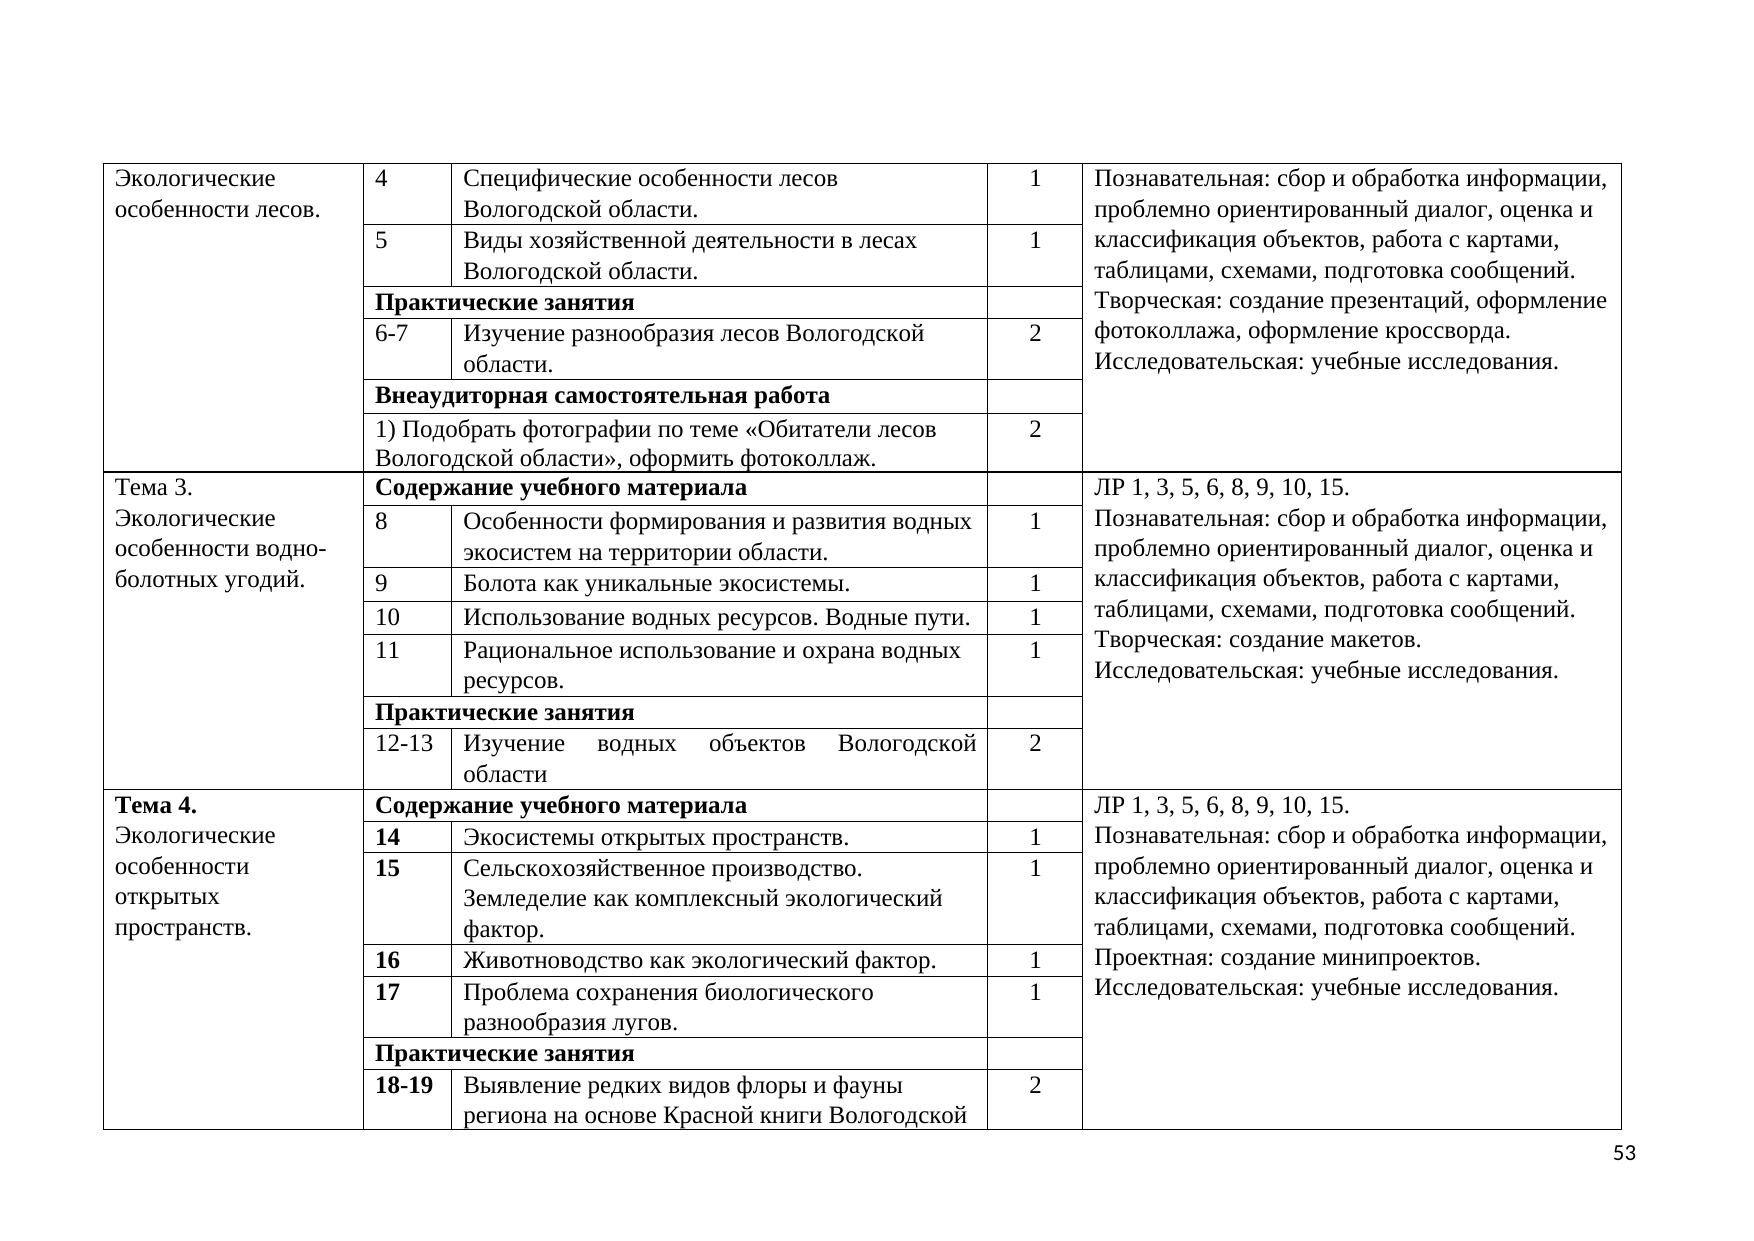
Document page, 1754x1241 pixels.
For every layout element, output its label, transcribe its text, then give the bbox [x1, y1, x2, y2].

table_cell 2 [988, 1070, 1082, 1129]
table_cell ЛР 1, 3, 5, 6, 8, 9, 10, 15. Познавательная: сбор и обработка информации, проблемно ориентированный диалог, оценка и классификация объектов, работа с картами, таблицами, схемами, подготовка сообщений. Проектная: создание минипроектов. Исследовательская: учебные исследования. [1083, 790, 1621, 1129]
table_cell 9 [364, 568, 451, 601]
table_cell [1083, 164, 1621, 471]
table_cell 1 [988, 164, 1082, 224]
table_cell 5 [364, 225, 451, 286]
table_cell Изучение водных объектов Вологодской области [452, 729, 987, 789]
table_cell Болота как уникальные экосистемы. [452, 568, 987, 601]
table_cell Проблема сохранения биологического разнообразия лугов. [452, 977, 987, 1037]
table_cell Специфические особенности лесов Вологодской области. [452, 164, 987, 224]
table_cell 4 [364, 164, 451, 224]
table_cell 2 [988, 729, 1082, 789]
table_cell Виды хозяйственной деятельности в лесах Вологодской области. [452, 225, 987, 286]
table_cell Практические занятия [364, 287, 987, 317]
table_cell Сельскохозяйственное производство. Земледелие как комплексный экологический фактор. [452, 853, 987, 944]
table_cell Тема 3. Экологические особенности водно-болотных угодий. [104, 473, 363, 789]
table_cell 16 [364, 945, 451, 976]
table_cell 14 [364, 822, 451, 852]
table_cell Содержание учебного материала [364, 790, 987, 821]
table_cell Практические занятия [364, 1038, 987, 1069]
table_cell Животноводство как экологический фактор. [452, 945, 987, 976]
table_cell 6-7 [364, 319, 451, 379]
table_cell Изучение разнообразия лесов Вологодской области. [452, 319, 987, 379]
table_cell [104, 164, 363, 471]
table_cell 1 [988, 635, 1082, 696]
table_cell 2 [988, 319, 1082, 379]
table_cell ЛР 1, 3, 5, 6, 8, 9, 10, 15. Познавательная: сбор и обработка информации, проблемно ориентированный диалог, оценка и классификация объектов, работа с картами, таблицами, схемами, подготовка сообщений. Творческая: создание макетов. Исследовательская: учебные исследования. [1083, 473, 1621, 789]
table_cell 1 [988, 822, 1082, 852]
table_cell 2 [988, 414, 1082, 471]
table_cell Тема 4. Экологические особенности открытых пространств. [104, 790, 363, 1129]
table_cell 17 [364, 977, 451, 1037]
table_cell 1 [988, 602, 1082, 634]
table_cell [988, 287, 1082, 317]
table_cell Практические занятия [364, 697, 987, 727]
table_cell Использование водных ресурсов. Водные пути. [452, 602, 987, 634]
table_cell Внеаудиторная самостоятельная работа [364, 380, 987, 413]
table_cell 10 [364, 602, 451, 634]
table_cell 1 [988, 977, 1082, 1037]
table_cell Экосистемы открытых пространств. [452, 822, 987, 852]
table_cell Рациональное использование и охрана водных ресурсов. [452, 635, 987, 696]
table_cell 11 [364, 635, 451, 696]
table_cell [988, 697, 1082, 727]
table_cell [988, 790, 1082, 821]
table_cell [988, 1038, 1082, 1069]
table_cell Особенности формирования и развития водных экосистем на территории области. [452, 506, 987, 567]
table_cell [988, 473, 1082, 505]
table_cell 1) Подобрать фотографии по теме «Обитатели лесов Вологодской области», оформить фотоколлаж. [364, 414, 987, 471]
table_cell 1 [988, 945, 1082, 976]
table_cell 1 [988, 225, 1082, 286]
table_cell [988, 380, 1082, 413]
table_cell 12-13 [364, 729, 451, 789]
table_cell 18-19 [364, 1070, 451, 1129]
table_cell 1 [988, 506, 1082, 567]
table_cell 1 [988, 853, 1082, 944]
table_cell Содержание учебного материала [364, 473, 987, 505]
table_cell 15 [364, 853, 451, 944]
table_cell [452, 1070, 987, 1129]
table_cell 8 [364, 506, 451, 567]
table_cell 1 [988, 568, 1082, 601]
